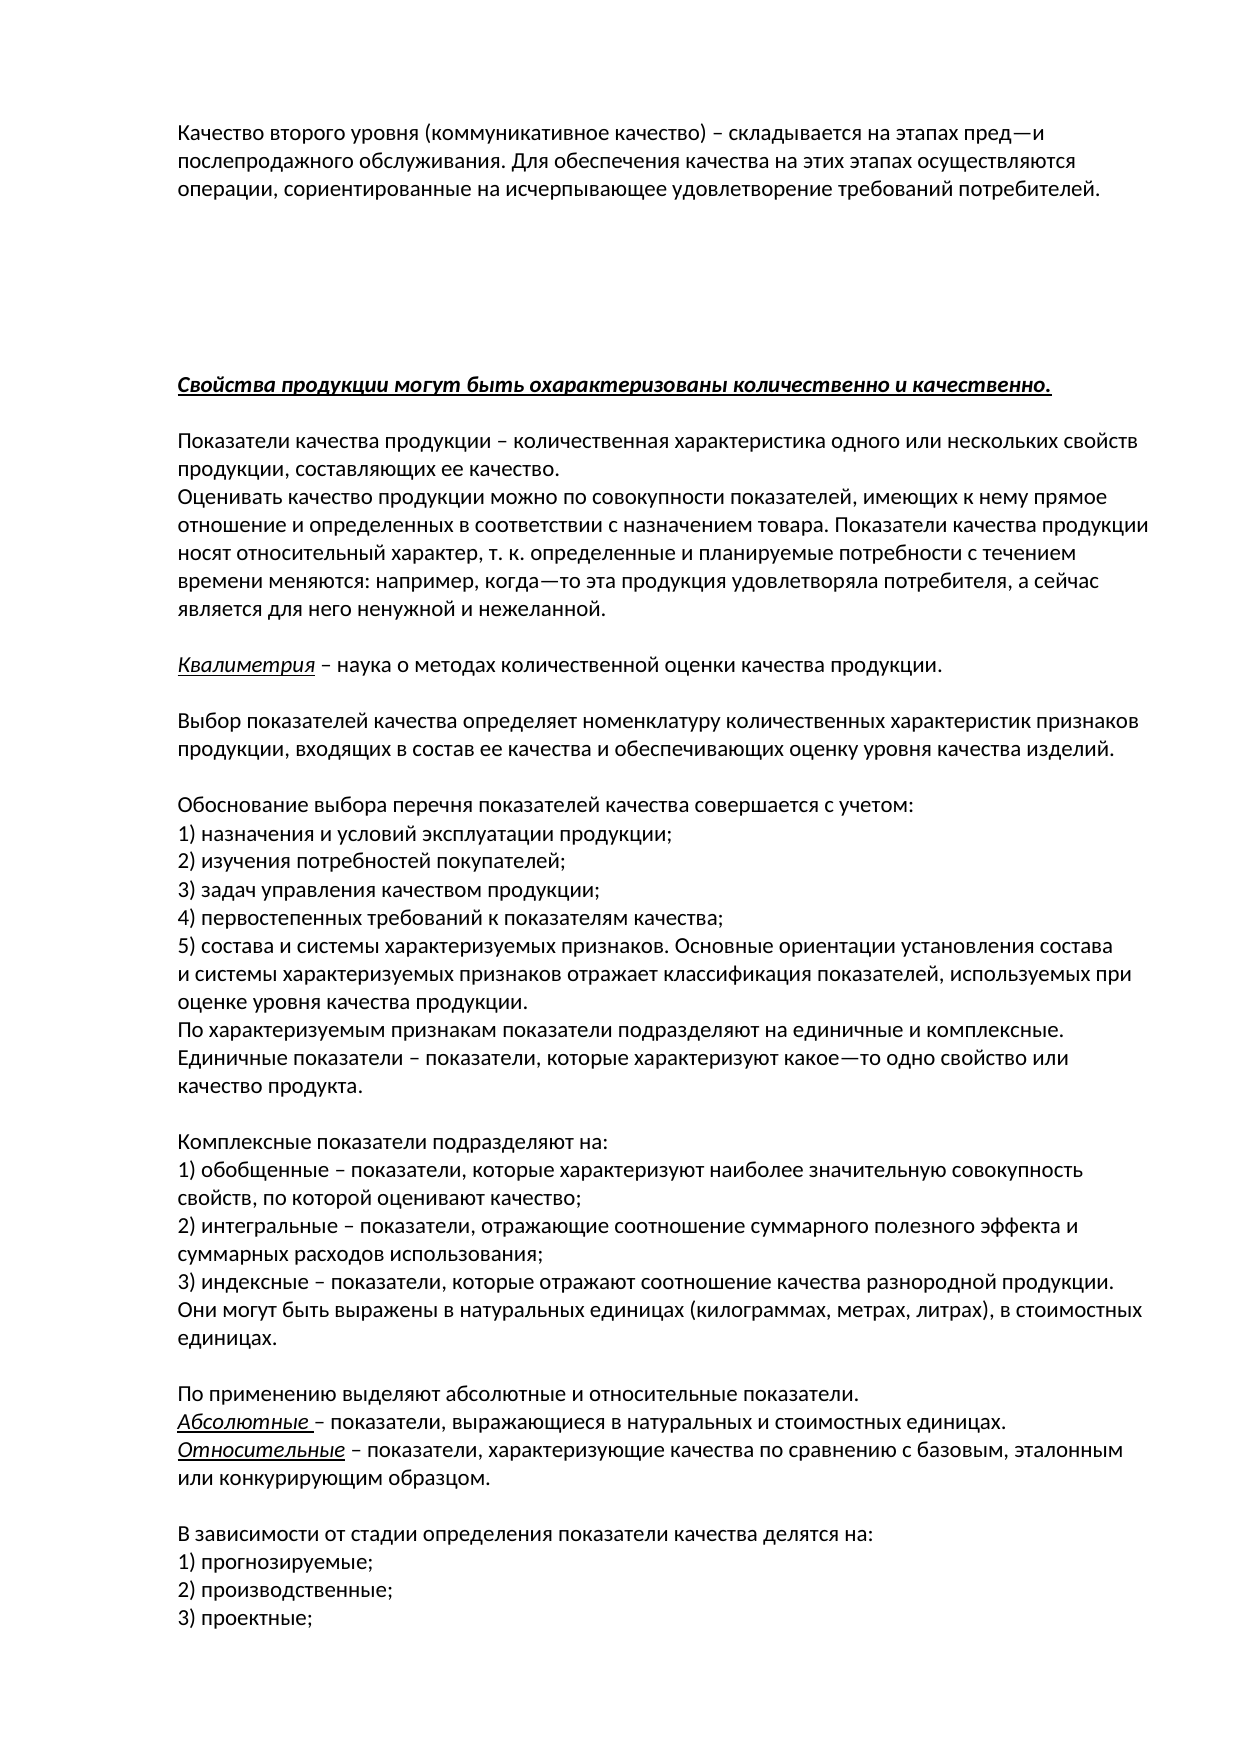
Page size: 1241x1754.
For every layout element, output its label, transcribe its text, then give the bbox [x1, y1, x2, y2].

text 1) назначения и условий эксплуатации продукции; [177, 819, 1152, 847]
text 4) первостепенных требований к показателям качества; [177, 903, 1152, 931]
text 3) задач управления качеством продукции; [177, 875, 1152, 903]
text 1) прогнозируемые; [177, 1547, 1152, 1575]
text 2) производственные; [177, 1575, 1152, 1603]
text 3) проектные; [177, 1603, 1152, 1631]
text Относительные – показатели, характеризующие качества по сравнению с базовым, эталонным или конкурирующим образцом. [177, 1435, 1152, 1491]
text Комплексные показатели подразделяют на: [177, 1127, 1152, 1155]
text 5) состава и системы характеризуемых признаков. Основные ориентации установления состава [177, 931, 1152, 959]
text Оценивать качество продукции можно по совокупности показателей, имеющих к нему прямое отношение и определенных в соответствии с назначением товара. Показатели качества продукции носят относительный характер, т. к. определенные и планируемые потребности с течением времени меняются: например, когда—то эта продукция удовлетворяла потребителя, а сейчас является для него ненужной и нежеланной. [177, 482, 1152, 622]
text В зависимости от стадии определения показатели качества делятся на: [177, 1519, 1152, 1547]
text 2) изучения потребностей покупателей; [177, 847, 1152, 875]
text Выбор показателей качества определяет номенклатуру количественных характеристик признаков продукции, входящих в состав ее качества и обеспечивающих оценку уровня качества изделий. [177, 707, 1152, 763]
text Показатели качества продукции – количественная характеристика одного или нескольких свойств продукции, составляющих ее качество. [177, 426, 1152, 482]
text По характеризуемым признакам показатели подразделяют на единичные и комплексные. [177, 1015, 1152, 1043]
text 1) обобщенные – показатели, которые характеризуют наиболее значительную совокупность свойств, по которой оценивают качество; [177, 1155, 1152, 1211]
text Обоснование выбора перечня показателей качества совершается с учетом: [177, 791, 1152, 819]
text и системы характеризуемых признаков отражает классификация показателей, используемых при оценке уровня качества продукции. [177, 959, 1152, 1015]
text Качество второго уровня (коммуникативное качество) – складывается на этапах пред—и послепродажного обслуживания. Для обеспечения качества на этих этапах осуществляются операции, сориентированные на исчерпывающее удовлетворение требований потребителей. [177, 118, 1152, 202]
text 3) индексные – показатели, которые отражают соотношение качества разнородной продукции. Они могут быть выражены в натуральных единицах (килограммах, метрах, литрах), в стоимостных единицах. [177, 1267, 1152, 1351]
text Квалиметрия – наука о методах количественной оценки качества продукции. [177, 651, 1152, 678]
text Свойства продукции могут быть охарактеризованы количественно и качественно. [177, 370, 1152, 398]
text 2) интегральные – показатели, отражающие соотношение суммарного полезного эффекта и суммарных расходов использования; [177, 1211, 1152, 1267]
text Единичные показатели – показатели, которые характеризуют какое—то одно свойство или качество продукта. [177, 1043, 1152, 1099]
text Абсолютные – показатели, выражающиеся в натуральных и стоимостных единицах. [177, 1407, 1152, 1435]
text По применению выделяют абсолютные и относительные показатели. [177, 1379, 1152, 1407]
